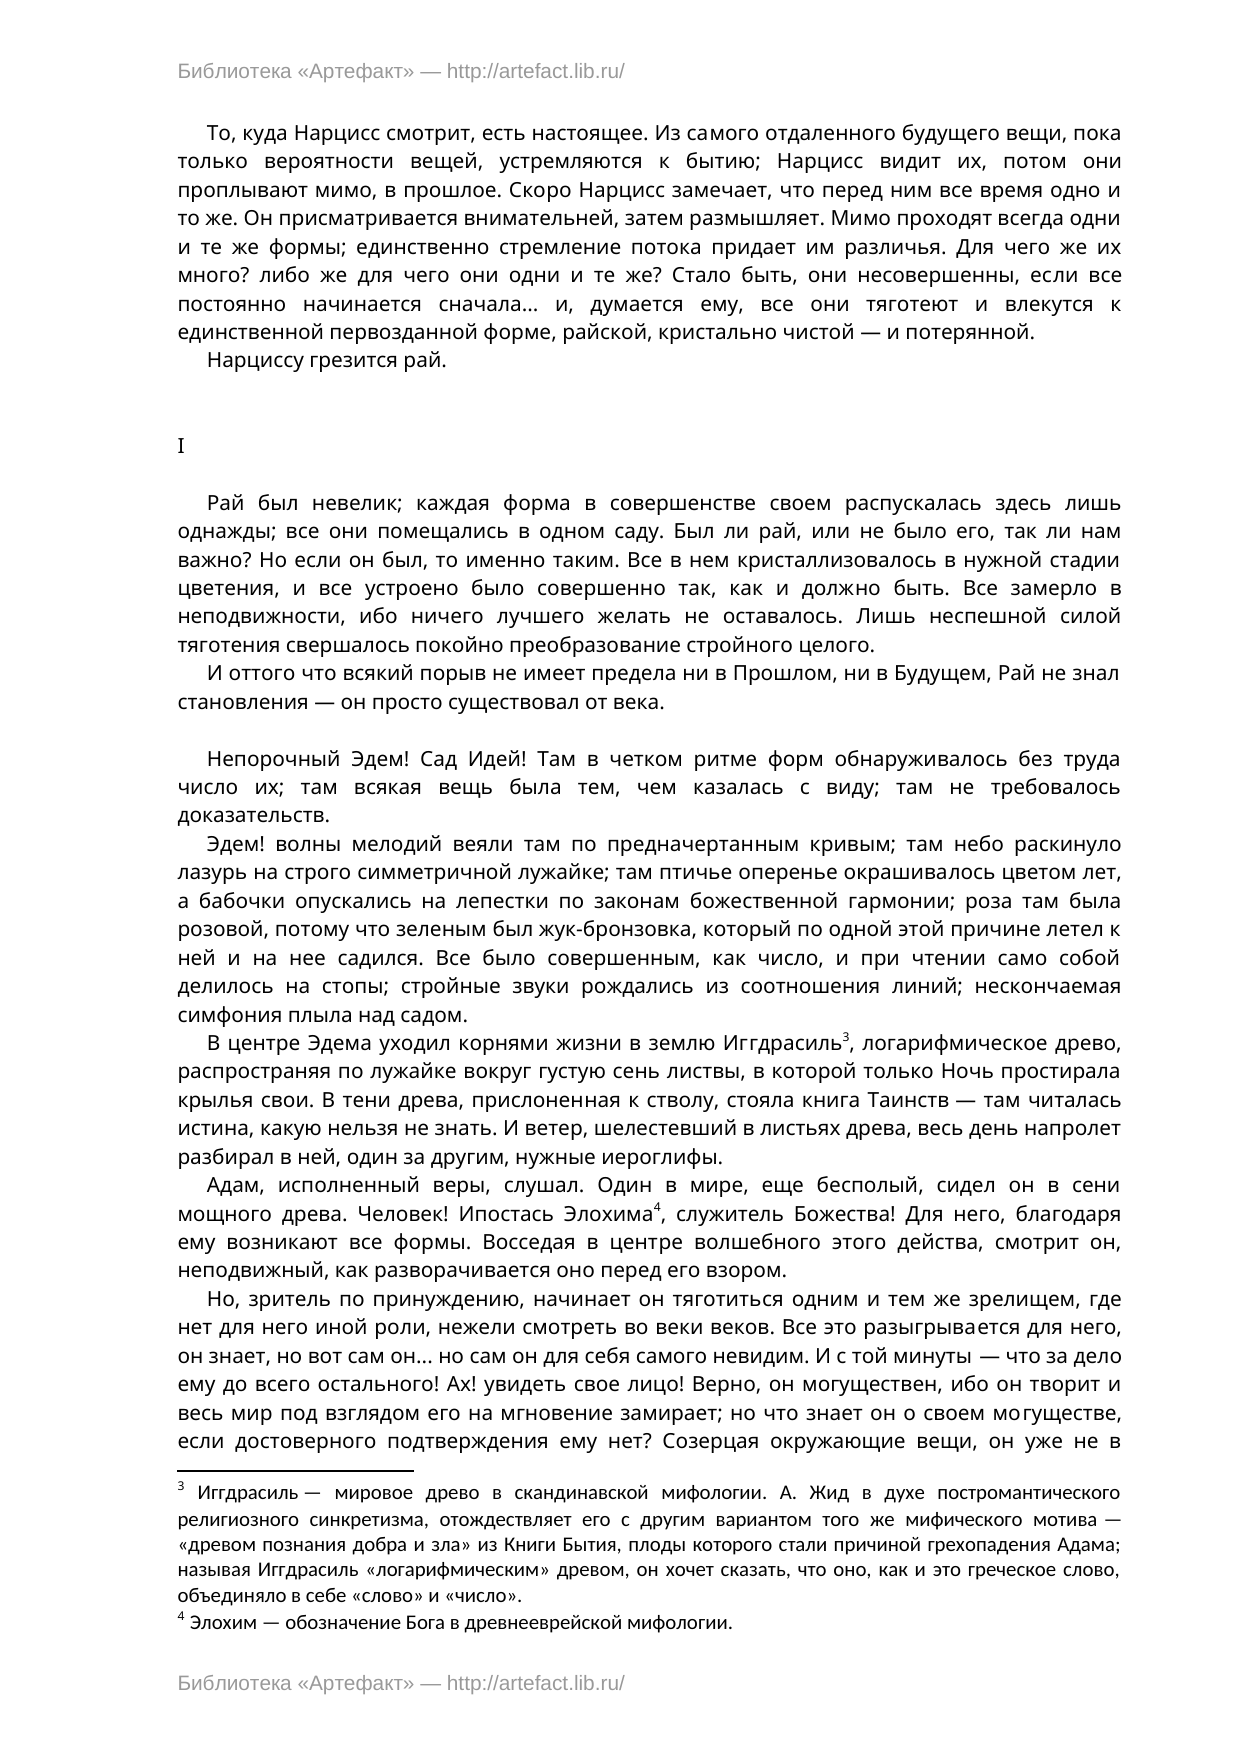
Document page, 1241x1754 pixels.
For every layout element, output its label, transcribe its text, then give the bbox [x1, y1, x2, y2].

text Непорочный Эдем! Сад Идей! Там в четком ритме форм обнаруживалось без труда число их; там всякая вещь была тем, чем казалась с виду; там не требовалось доказательств. [177, 744, 1122, 829]
text Эдем! волны мелодий веяли там по предначертанным кривым; там небо раскинуло лазурь на строго симметричной лужайке; там птичье оперенье окрашивалось цветом лет, а бабочки опускались на лепестки по законам божественной гармонии; роза там была розовой, потому что зеленым был жук-бронзовка, который по одной этой причине летел к ней и на нее садился. Все было совершенным, как число, и при чтении само собой делилось на стопы; стройные звуки рождались из соотношения линий; нескончаемая симфония плыла над садом. [177, 829, 1122, 1028]
subtitle I [177, 431, 1122, 459]
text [177, 1284, 1122, 1455]
text Адам, исполненный веры, слушал. Один в мире, еще бесполый, сидел он в сени мощного древа. Человек! Ипостась Элохима, служитель Божества! Для него, благодаря ему возникают все формы. Восседая в центре волшебного этого действа, смотрит он, неподвижный, как разворачивается оно перед его взором. [177, 1170, 1122, 1284]
text Рай был невелик; каждая форма в совершенстве своем распускалась здесь лишь однажды; все они помещались в одном саду. Был ли рай, или не было его, так ли нам важно? Но если он был, то именно таким. Все в нем кристаллизовалось в нужной стадии цветения, и все устроено было совершенно так, как и должно быть. Все замерло в неподвижности, ибо ничего лучшего желать не оставалось. Лишь неспешной силой тяготения свершалось покойно преобразование стройного целого. [177, 488, 1122, 658]
text И оттого что всякий порыв не имеет предела ни в Прошлом, ни в Будущем, Рай не знал становления — он просто существовал от века. [177, 658, 1122, 715]
text Нарциссу грезится рай. [177, 346, 1122, 374]
text В центре Эдема уходил корнями жизни в землю Иггдрасиль, логарифмическое древо, распространяя по лужайке вокруг густую сень листвы, в которой только Ночь простирала крылья свои. В тени древа, прислоненная к стволу, стояла книга Таинств — там читалась истина, какую нельзя не знать. И ветер, шелестевший в листьях древа, весь день напролет разбирал в ней, один за другим, нужные иероглифы. [177, 1028, 1122, 1170]
text То, куда Нарцисс смотрит, есть настоящее. Из самого отдаленного будущего вещи, пока только вероятности вещей, устремляются к бытию; Нарцисс видит их, потом они проплывают мимо, в прошлое. Скоро Нарцисс замечает, что перед ним все время одно и то же. Он присматривается внимательней, затем размышляет. Мимо проходят всегда одни и те же формы; единственно стремление потока придает им различья. Для чего же их много? либо же для чего они одни и те же? Стало быть, они несовершенны, если все постоянно начинается сначала... и, думается ему, все они тяготеют и влекутся к единственной первозданной форме, райской, кристально чистой — и потерянной. [177, 118, 1122, 346]
